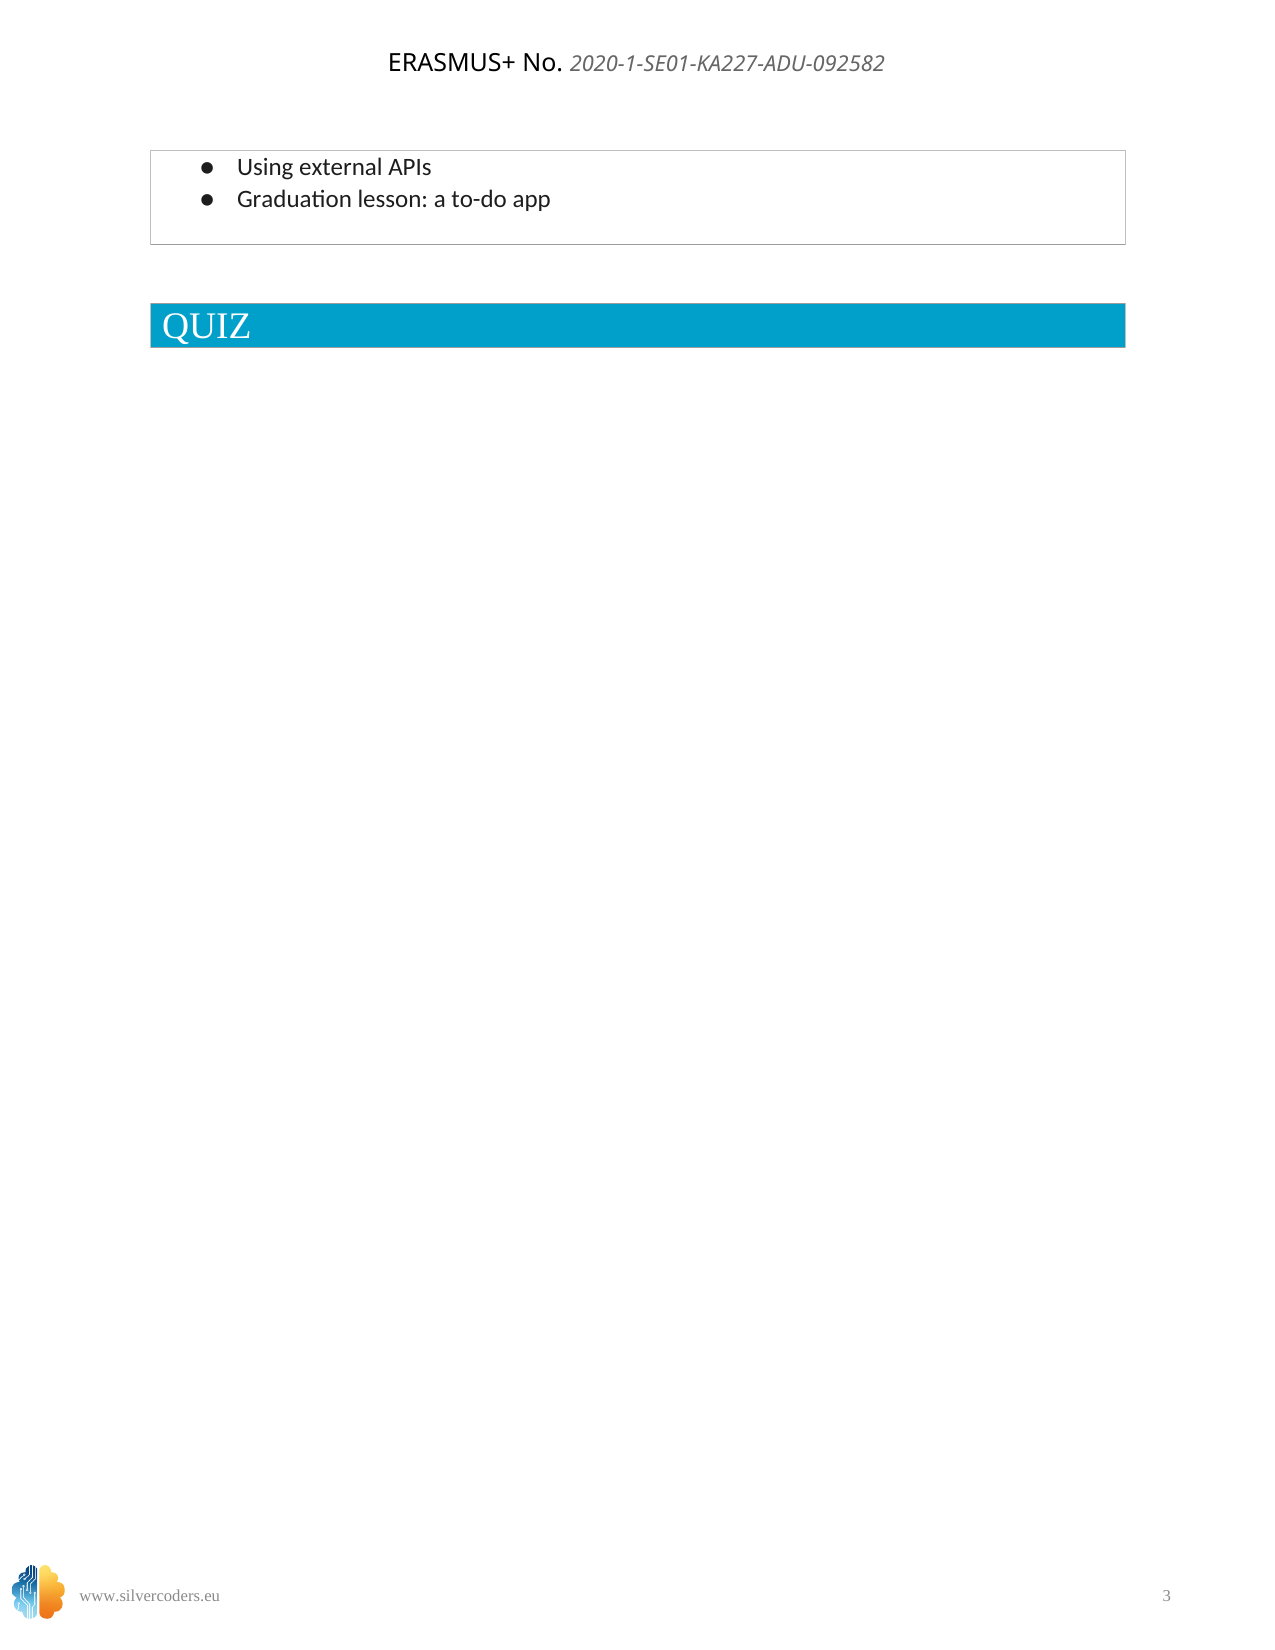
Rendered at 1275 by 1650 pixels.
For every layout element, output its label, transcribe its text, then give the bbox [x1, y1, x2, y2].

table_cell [151, 151, 1125, 244]
picture [11, 1565, 65, 1619]
table_header QUIZ [151, 304, 1125, 347]
